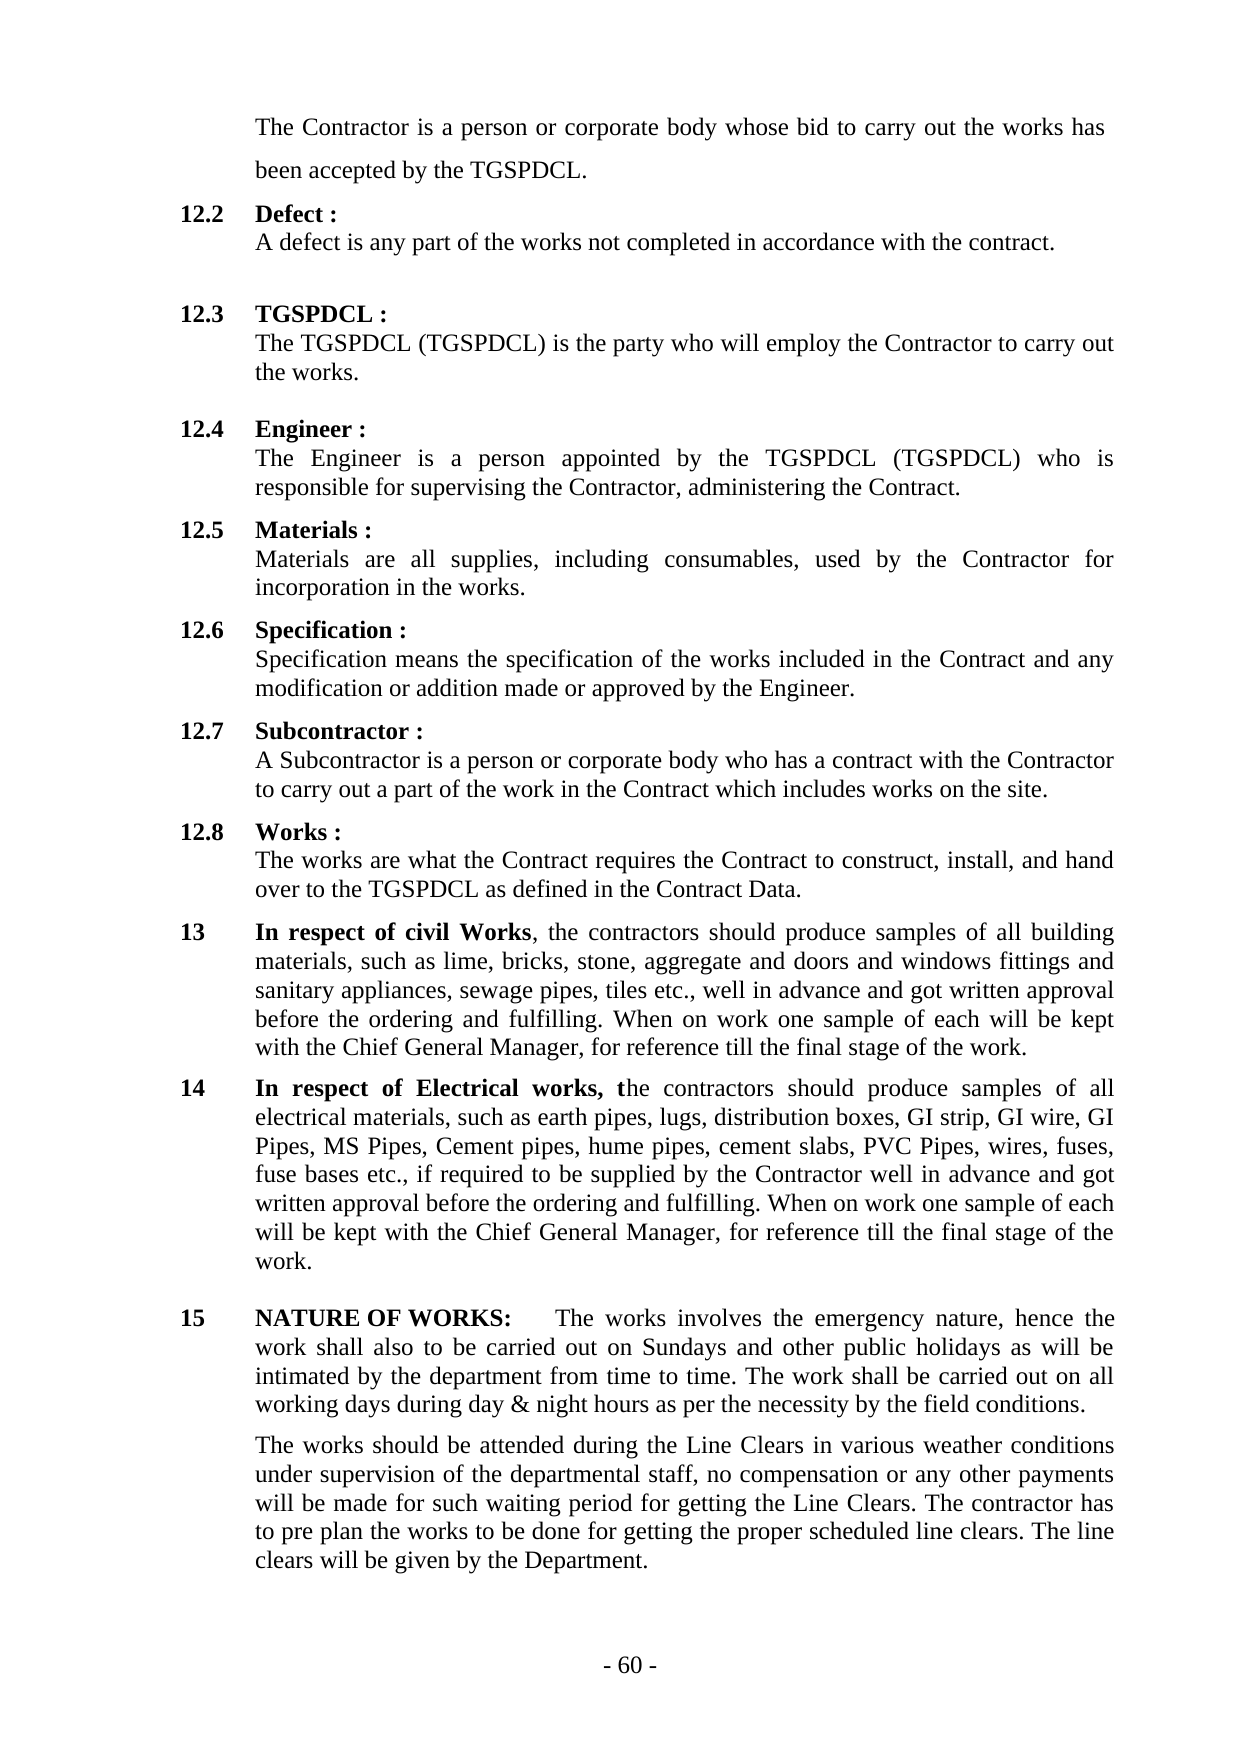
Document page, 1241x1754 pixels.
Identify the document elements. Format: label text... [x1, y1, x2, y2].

text A Subcontractor is a person or corporate body who has a contract with the Contractor to carry out a part of the work in the Contract which includes works on the site. [255, 745, 1115, 802]
text 12.8 Works : [180, 817, 1115, 846]
text 12.5 Materials : [180, 515, 1115, 544]
text A defect is any part of the works not completed in accordance with the contract. [255, 227, 1115, 256]
text The works are what the Contract requires the Contract to construct, install, and hand over to the TGSPDCL as defined in the Contract Data. [255, 846, 1115, 903]
text 13 In respect of civil Works, the contractors should produce samples of all building materials, such as lime, bricks, stone, aggregate and doors and windows fittings and sanitary appliances, sewage pipes, tiles etc., well in advance and got written approval before the ordering and fulfilling. When on work one sample of each will be kept with the Chief General Manager, for reference till the final stage of the work. [180, 917, 1115, 1061]
text 14 In respect of Electrical works, the contractors should produce samples of all electrical materials, such as earth pipes, lugs, distribution boxes, GI strip, GI wire, GI Pipes, MS Pipes, Cement pipes, hume pipes, cement slabs, PVC Pipes, wires, fuses, fuse bases etc., if required to be supplied by the Contractor well in advance and got written approval before the ordering and fulfilling. When on work one sample of each will be kept with the Chief General Manager, for reference till the final stage of the work. [180, 1073, 1115, 1274]
text The TGSPDCL (TGSPDCL) is the party who will employ the Contractor to carry out the works. [255, 328, 1115, 386]
text The Contractor is a person or corporate body whose bid to carry out the works has been accepted by the TGSPDCL. [180, 112, 1115, 184]
text 12.6 Specification : [180, 616, 1115, 644]
text The Engineer is a person appointed by the TGSPDCL (TGSPDCL) who is responsible for supervising the Contractor, administering the Contract. [255, 443, 1115, 501]
text 12.4 Engineer : [180, 414, 1115, 443]
text The works should be attended during the Line Clears in various weather conditions under supervision of the departmental staff, no compensation or any other payments will be made for such waiting period for getting the Line Clears. The contractor has to pre plan the works to be done for getting the proper scheduled line clears. The line clears will be given by the Department. [255, 1430, 1115, 1574]
text 12.7 Subcontractor : [180, 716, 1115, 745]
text Materials are all supplies, including consumables, used by the Contractor for incorporation in the works. [255, 544, 1115, 601]
text 15 NATURE OF WORKS: The works involves the emergency nature, hence the work shall also to be carried out on Sundays and other public holidays as will be intimated by the department from time to time. The work shall be carried out on all working days during day & night hours as per the necessity by the field conditions. [180, 1303, 1115, 1418]
text 12.2 Defect : [180, 199, 1115, 227]
text Specification means the specification of the works included in the Contract and any modification or addition made or approved by the Engineer. [255, 644, 1115, 702]
text 12.3 TGSPDCL : [180, 299, 1115, 328]
